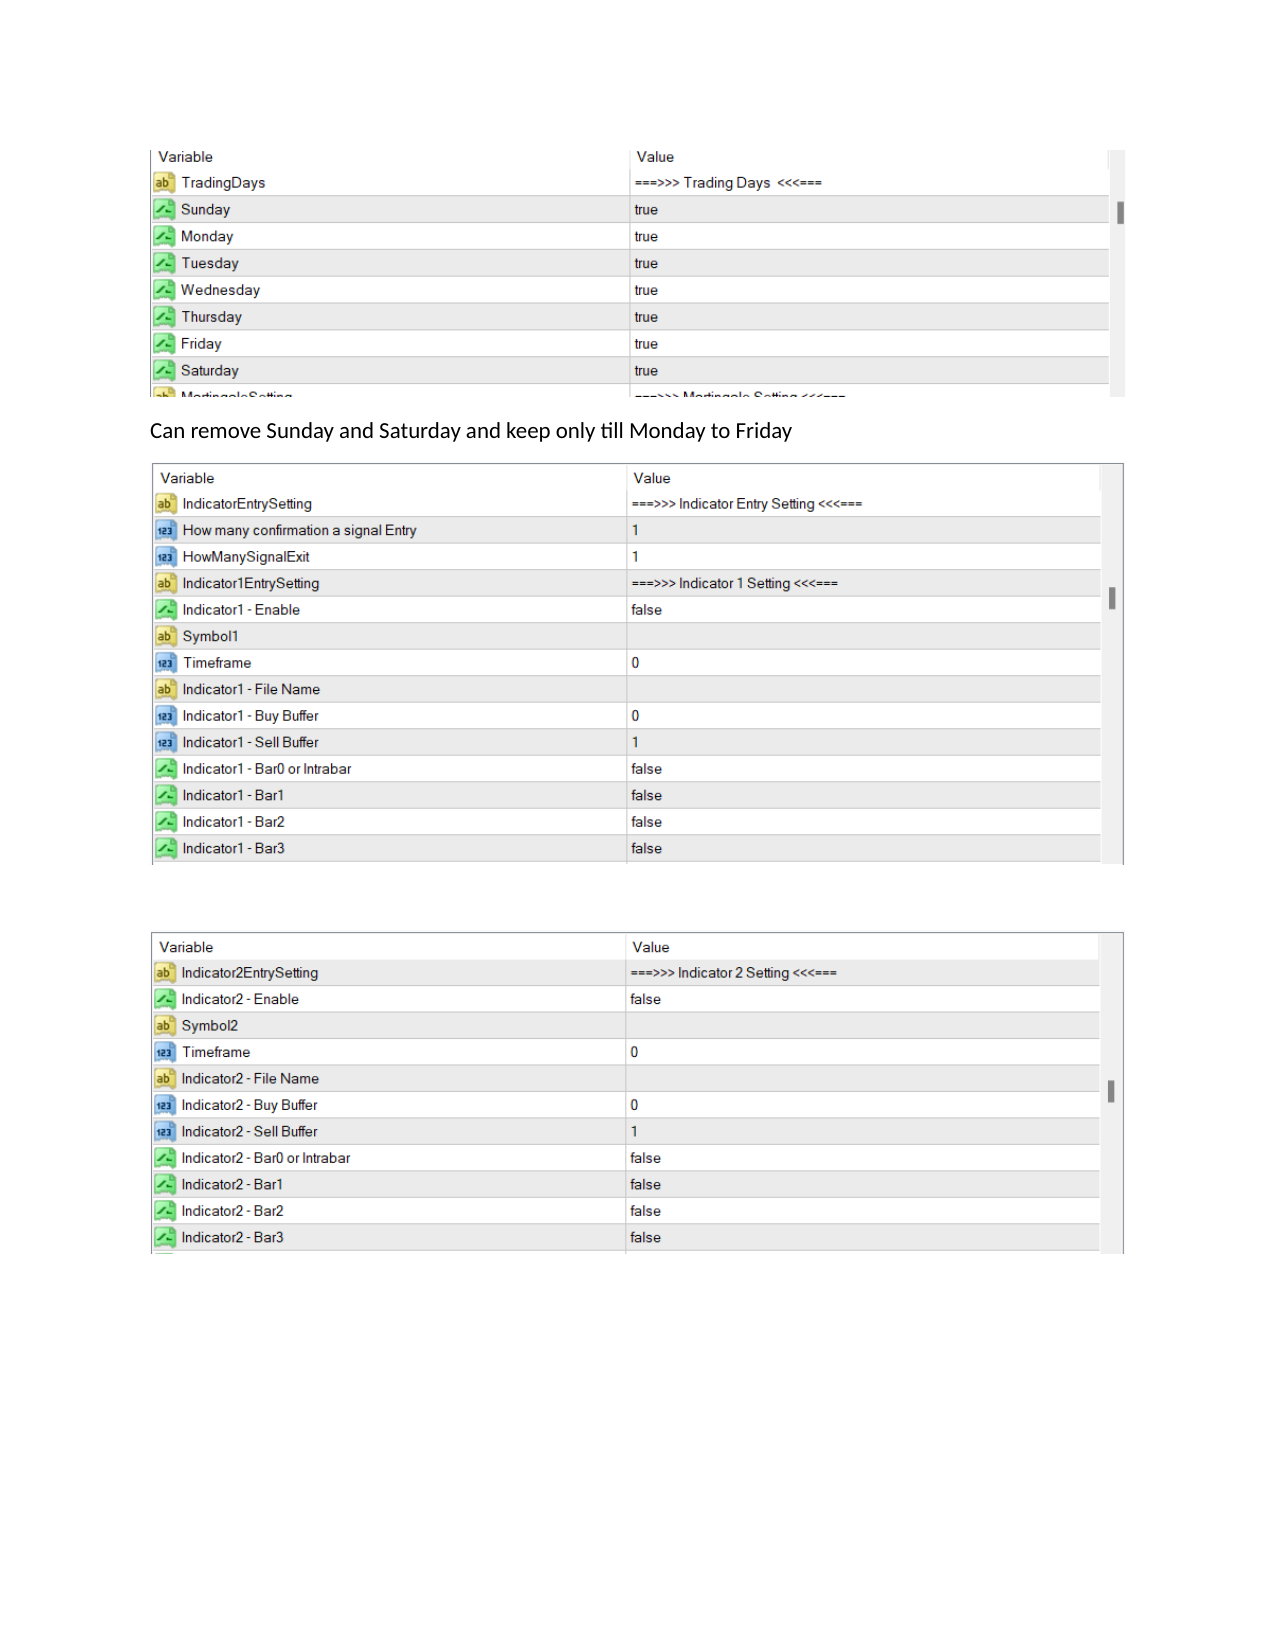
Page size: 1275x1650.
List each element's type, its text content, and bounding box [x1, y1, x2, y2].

picture [150, 150, 1125, 397]
picture [150, 930, 1125, 1254]
picture [150, 462, 1125, 865]
text Can remove Sunday and Saturday and keep only till Monday to Friday [150, 416, 1125, 444]
